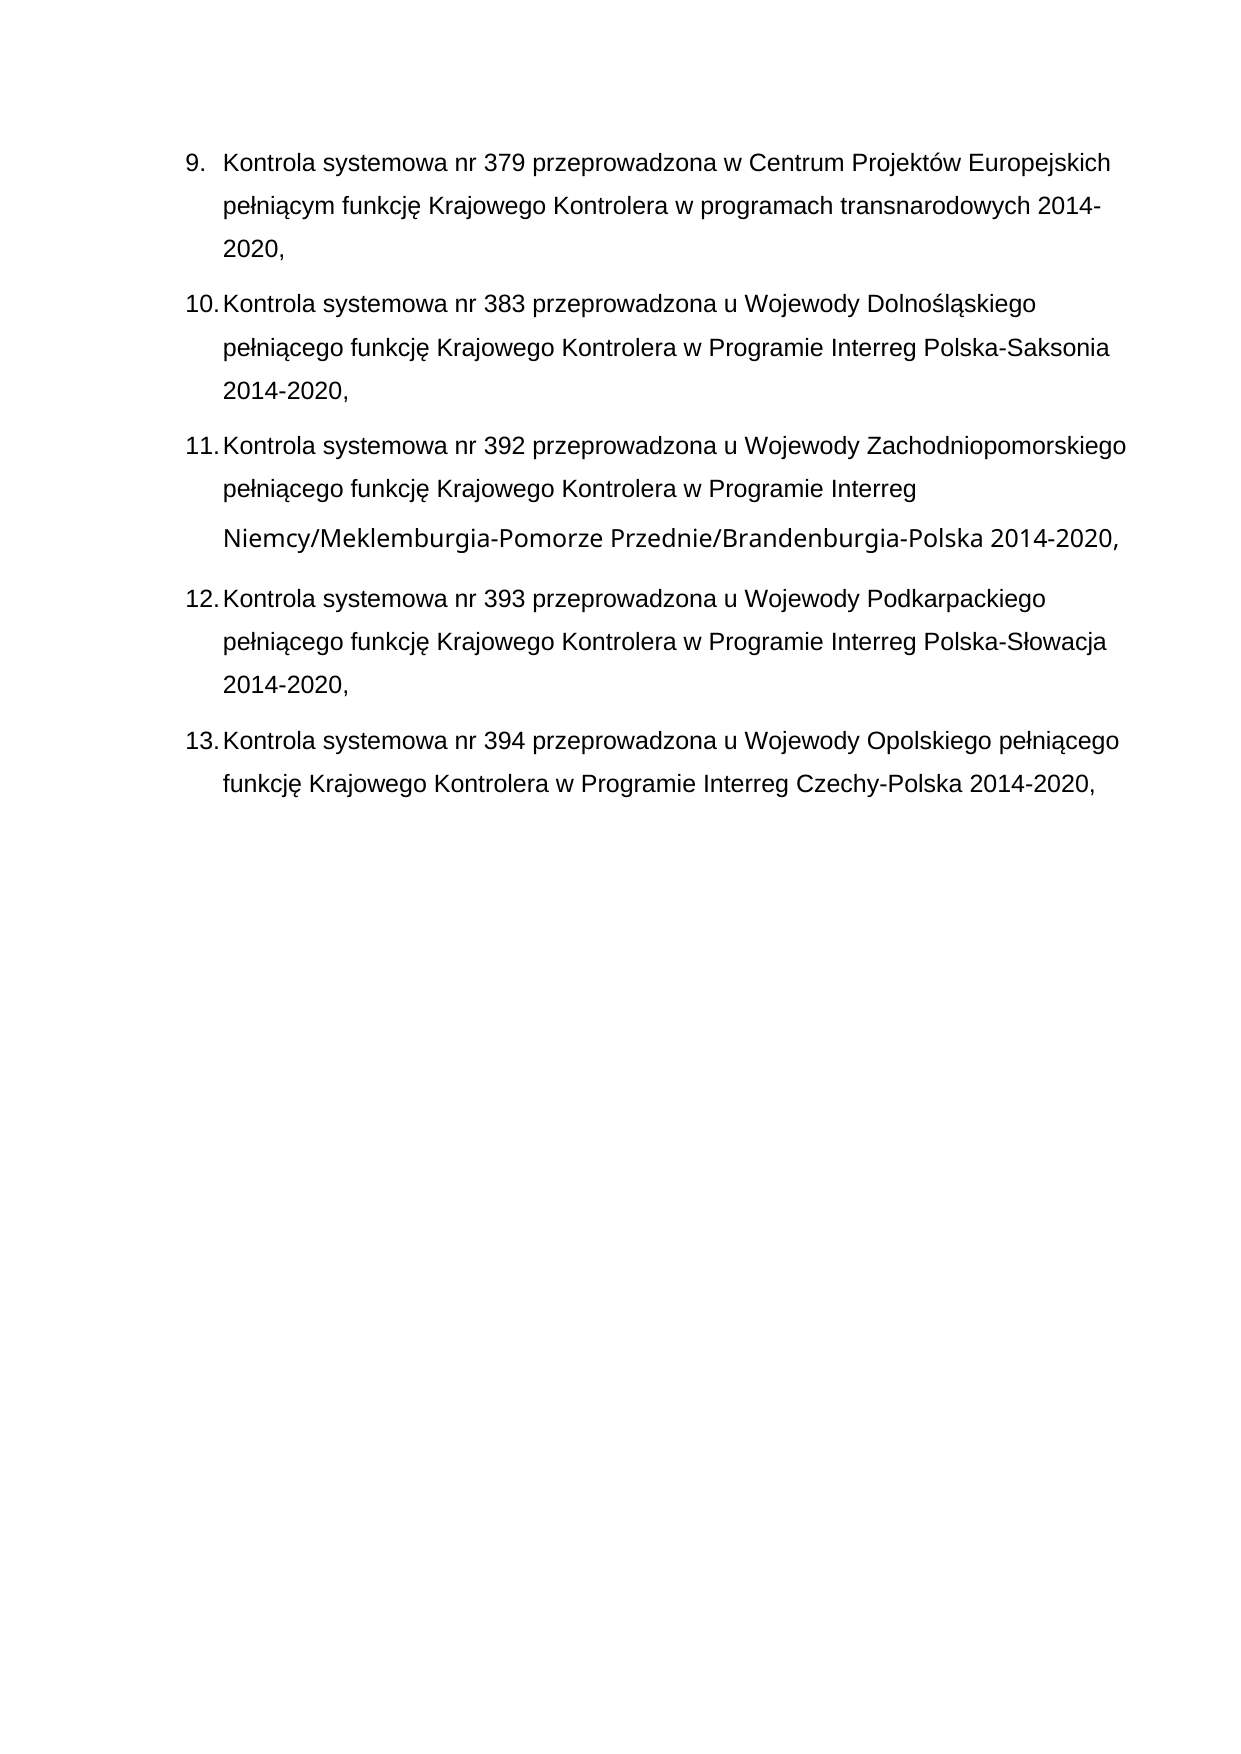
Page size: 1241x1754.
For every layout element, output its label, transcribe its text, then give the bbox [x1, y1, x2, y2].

list Kontrola systemowa nr 394 przeprowadzona u Wojewody Opolskiego pełniącego funkcję Krajowego Kontrolera w Programie Interreg Czechy-Polska 2014-2020, [185, 726, 1137, 797]
list Kontrola systemowa nr 383 przeprowadzona u Wojewody Dolnośląskiego pełniącego funkcję Krajowego Kontrolera w Programie Interreg Polska-Saksonia 2014-2020, [185, 289, 1137, 404]
list Kontrola systemowa nr 379 przeprowadzona w Centrum Projektów Europejskich pełniącym funkcję Krajowego Kontrolera w programach transnarodowych 2014-2020, [185, 148, 1137, 263]
list Kontrola systemowa nr 392 przeprowadzona u Wojewody Zachodniopomorskiego pełniącego funkcję Krajowego Kontrolera w Programie Interreg Niemcy/Meklemburgia-Pomorze Przednie/Brandenburgia-Polska 2014-2020, [185, 431, 1137, 554]
list Kontrola systemowa nr 393 przeprowadzona u Wojewody Podkarpackiego pełniącego funkcję Krajowego Kontrolera w Programie Interreg Polska-Słowacja 2014-2020, [185, 584, 1137, 699]
